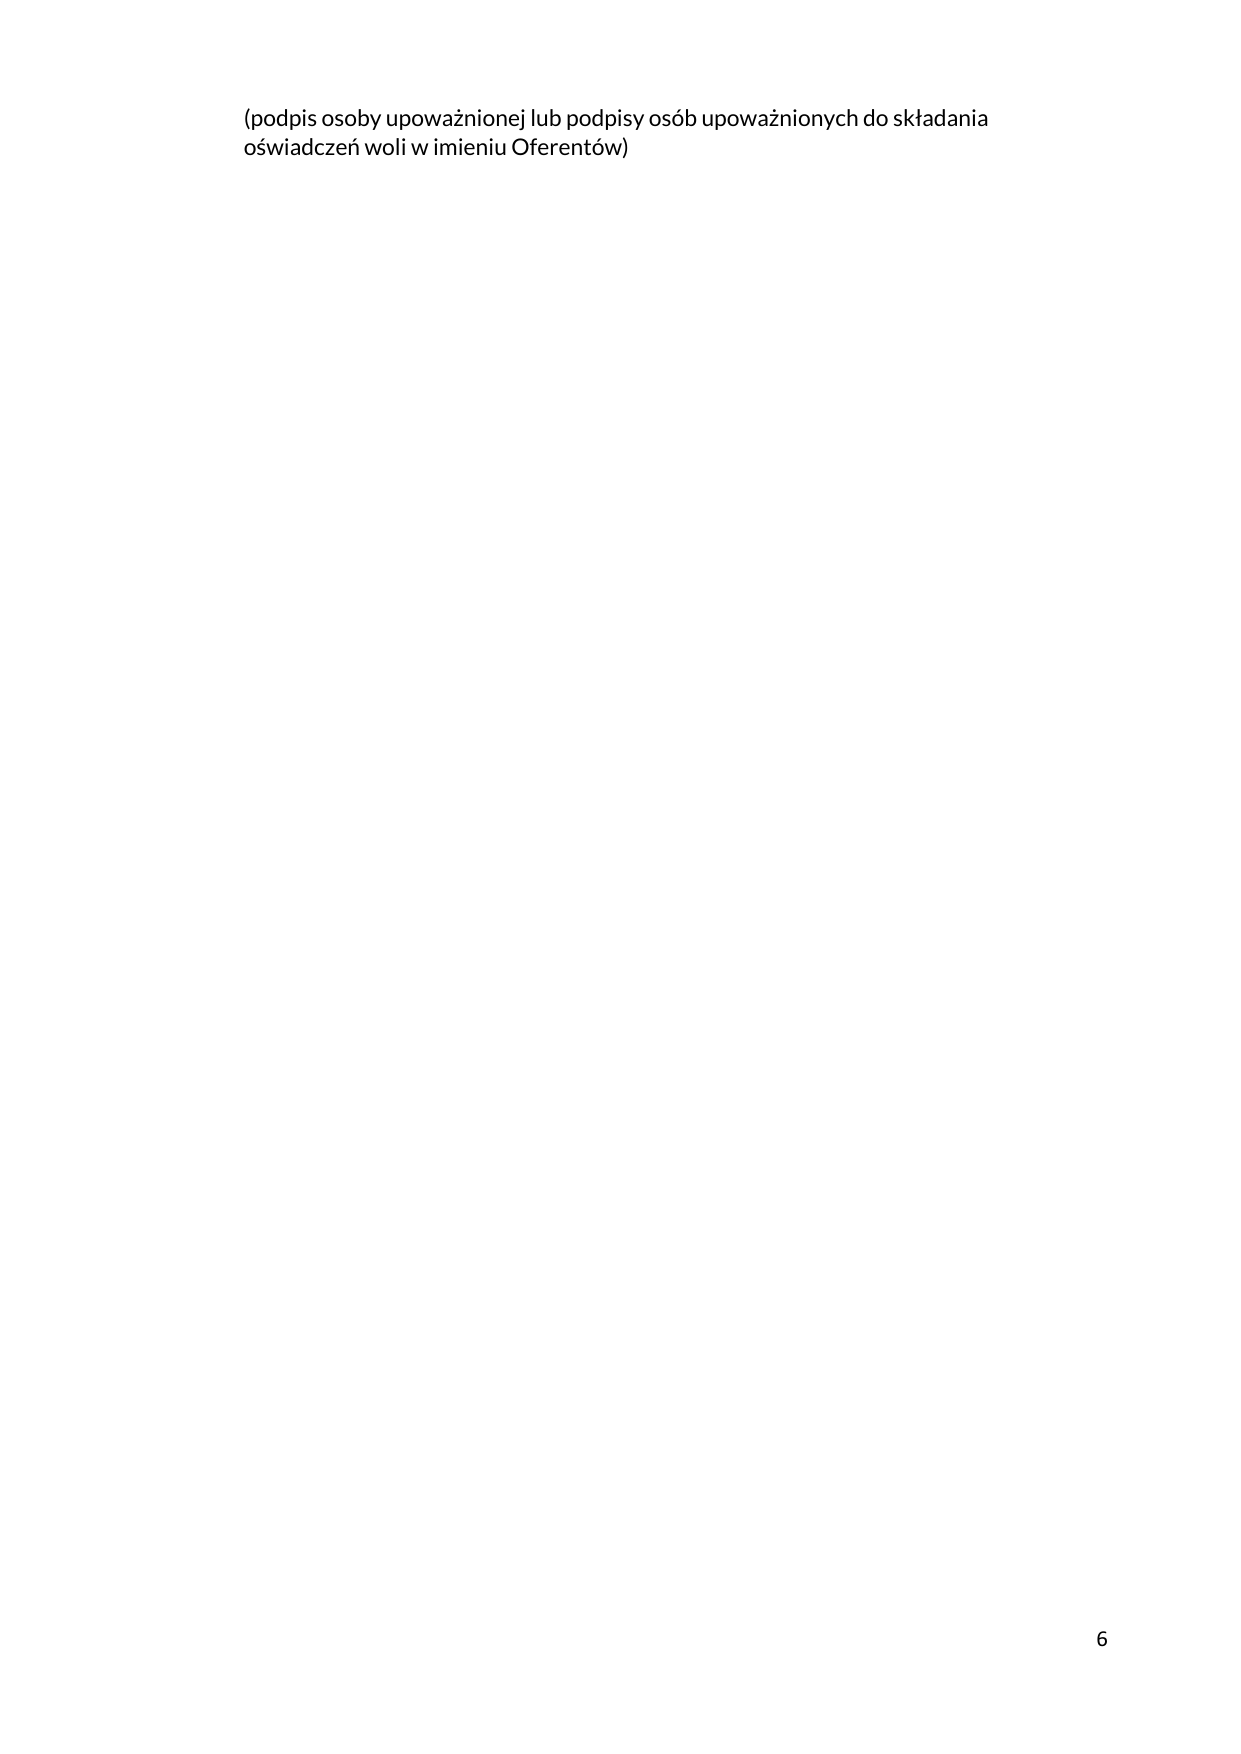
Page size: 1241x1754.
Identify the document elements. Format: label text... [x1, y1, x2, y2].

text (podpis osoby upoważnionej lub podpisy osób upoważnionych do składania oświadczeń woli w imieniu Oferentów) [243, 103, 1107, 161]
